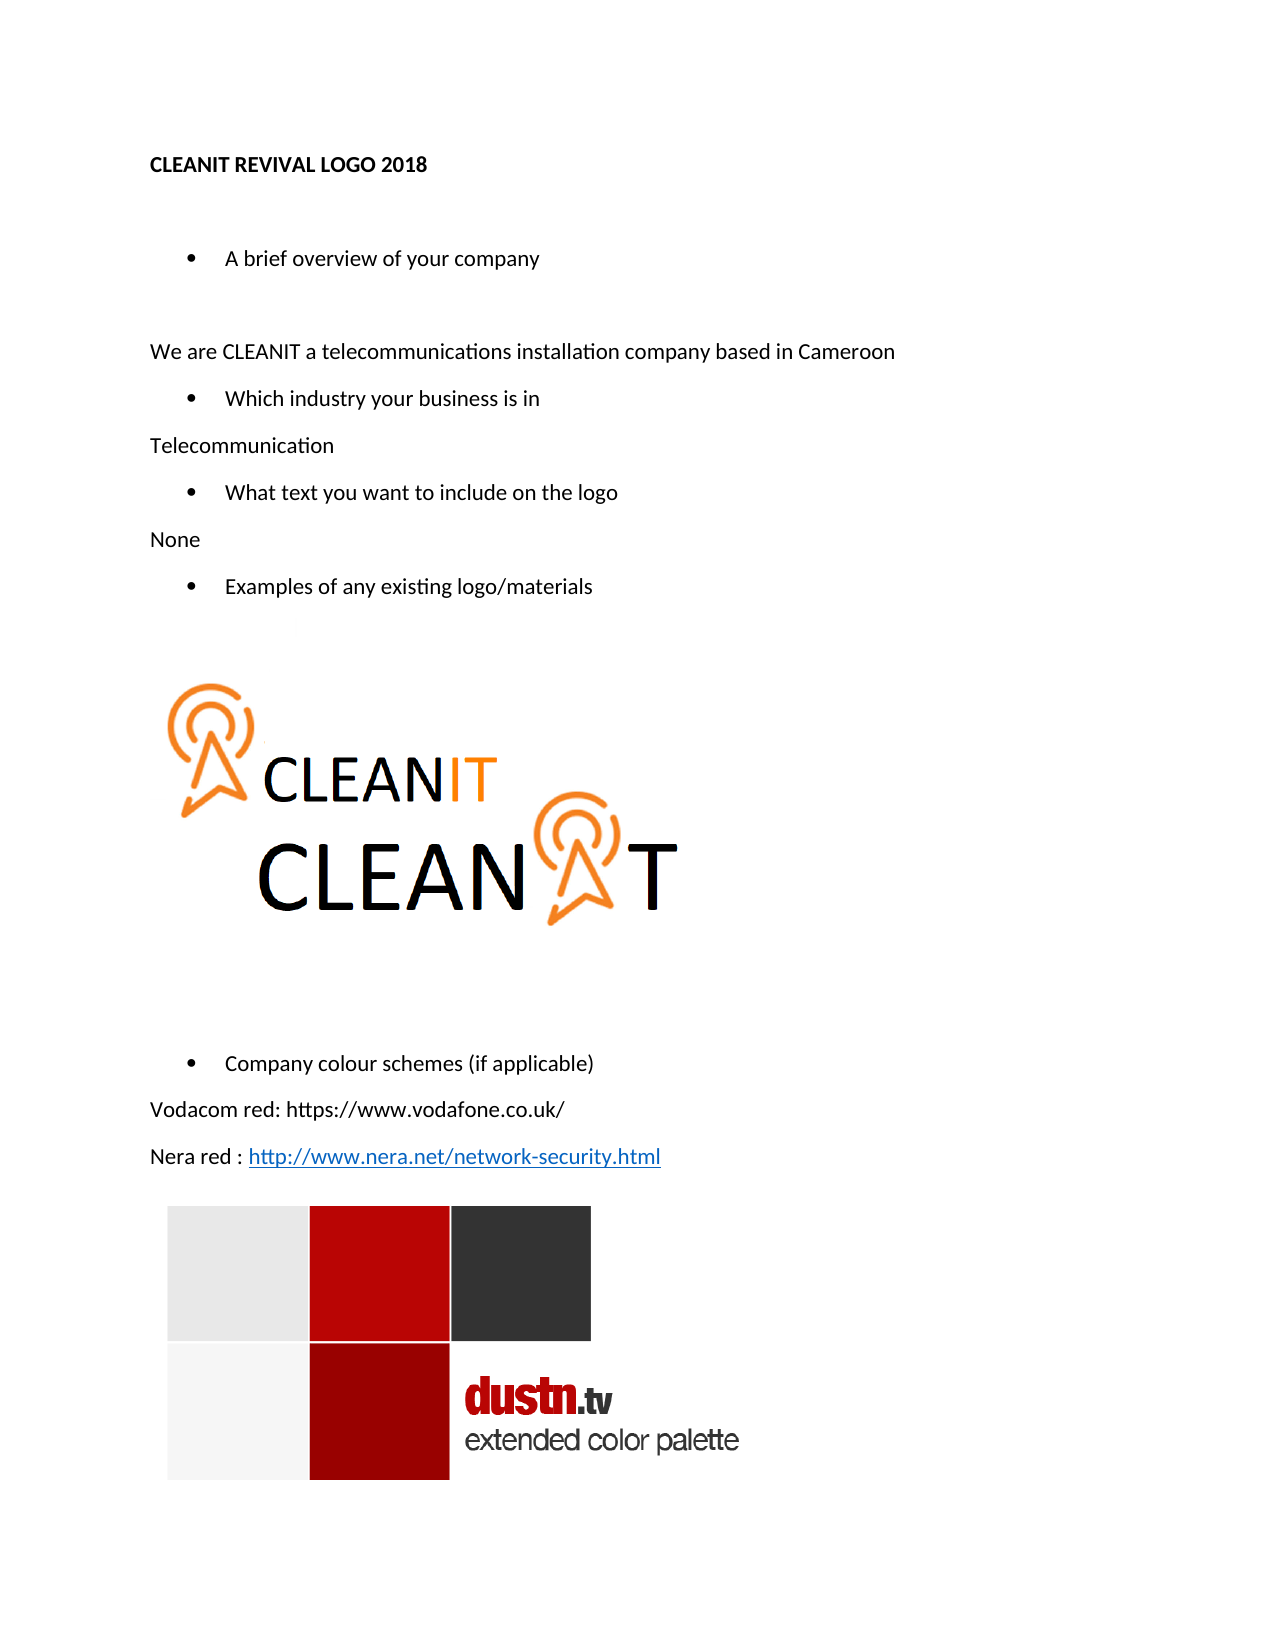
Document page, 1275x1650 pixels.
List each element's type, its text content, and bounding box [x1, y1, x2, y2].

text We are CLEANIT a telecommunications installation company based in Cameroon [150, 337, 1125, 366]
list A brief overview of your company [187, 244, 1125, 272]
text Vodacom red: https://www.vodafone.co.uk/ [150, 1096, 1125, 1123]
list Examples of any existing logo/materials [187, 572, 1125, 600]
text Nera red : http://www.nera.net/network-security.html [150, 1142, 1125, 1170]
text Telecommunication [150, 431, 1125, 459]
text None [150, 525, 1125, 553]
list Which industry your business is in [187, 384, 1125, 412]
list Company colour schemes (if applicable) [187, 1049, 1125, 1077]
picture [150, 618, 801, 1030]
picture [150, 1189, 762, 1495]
text CLEANIT REVIVAL LOGO 2018 [150, 150, 1125, 178]
list What text you want to include on the logo [187, 478, 1125, 506]
